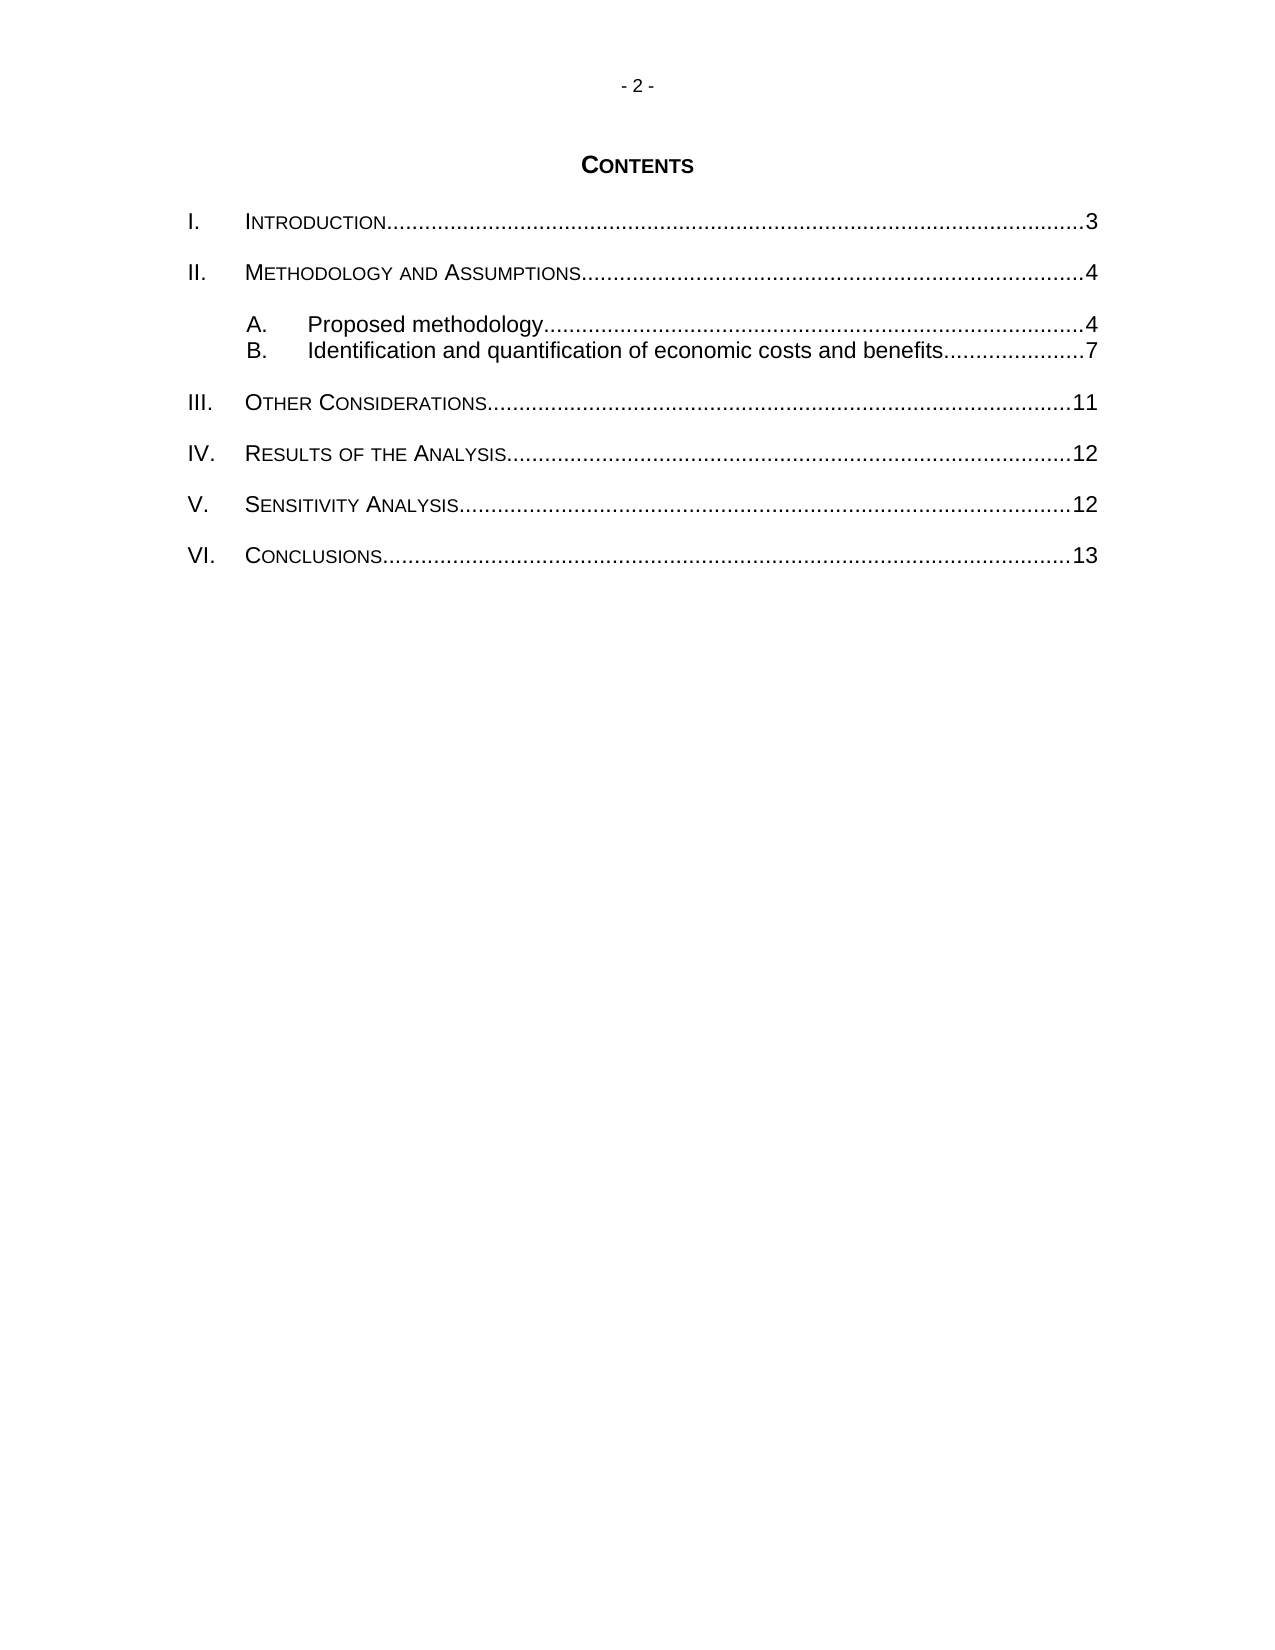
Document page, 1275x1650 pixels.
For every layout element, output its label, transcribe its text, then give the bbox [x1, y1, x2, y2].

text I. Introduction 3 [187, 208, 1087, 234]
text B. Identification and quantification of economic costs and benefits 7 [246, 337, 1087, 363]
text III. Other Considerations 11 [187, 388, 1087, 415]
text V. Sensitivity Analysis 12 [187, 491, 1087, 517]
text VI. Conclusions 13 [187, 542, 1087, 569]
text A. Proposed methodology 4 [246, 311, 1087, 337]
text Contents [187, 150, 1087, 179]
text II. Methodology and Assumptions 4 [187, 259, 1087, 286]
text IV. Results of the Analysis 12 [187, 440, 1087, 466]
